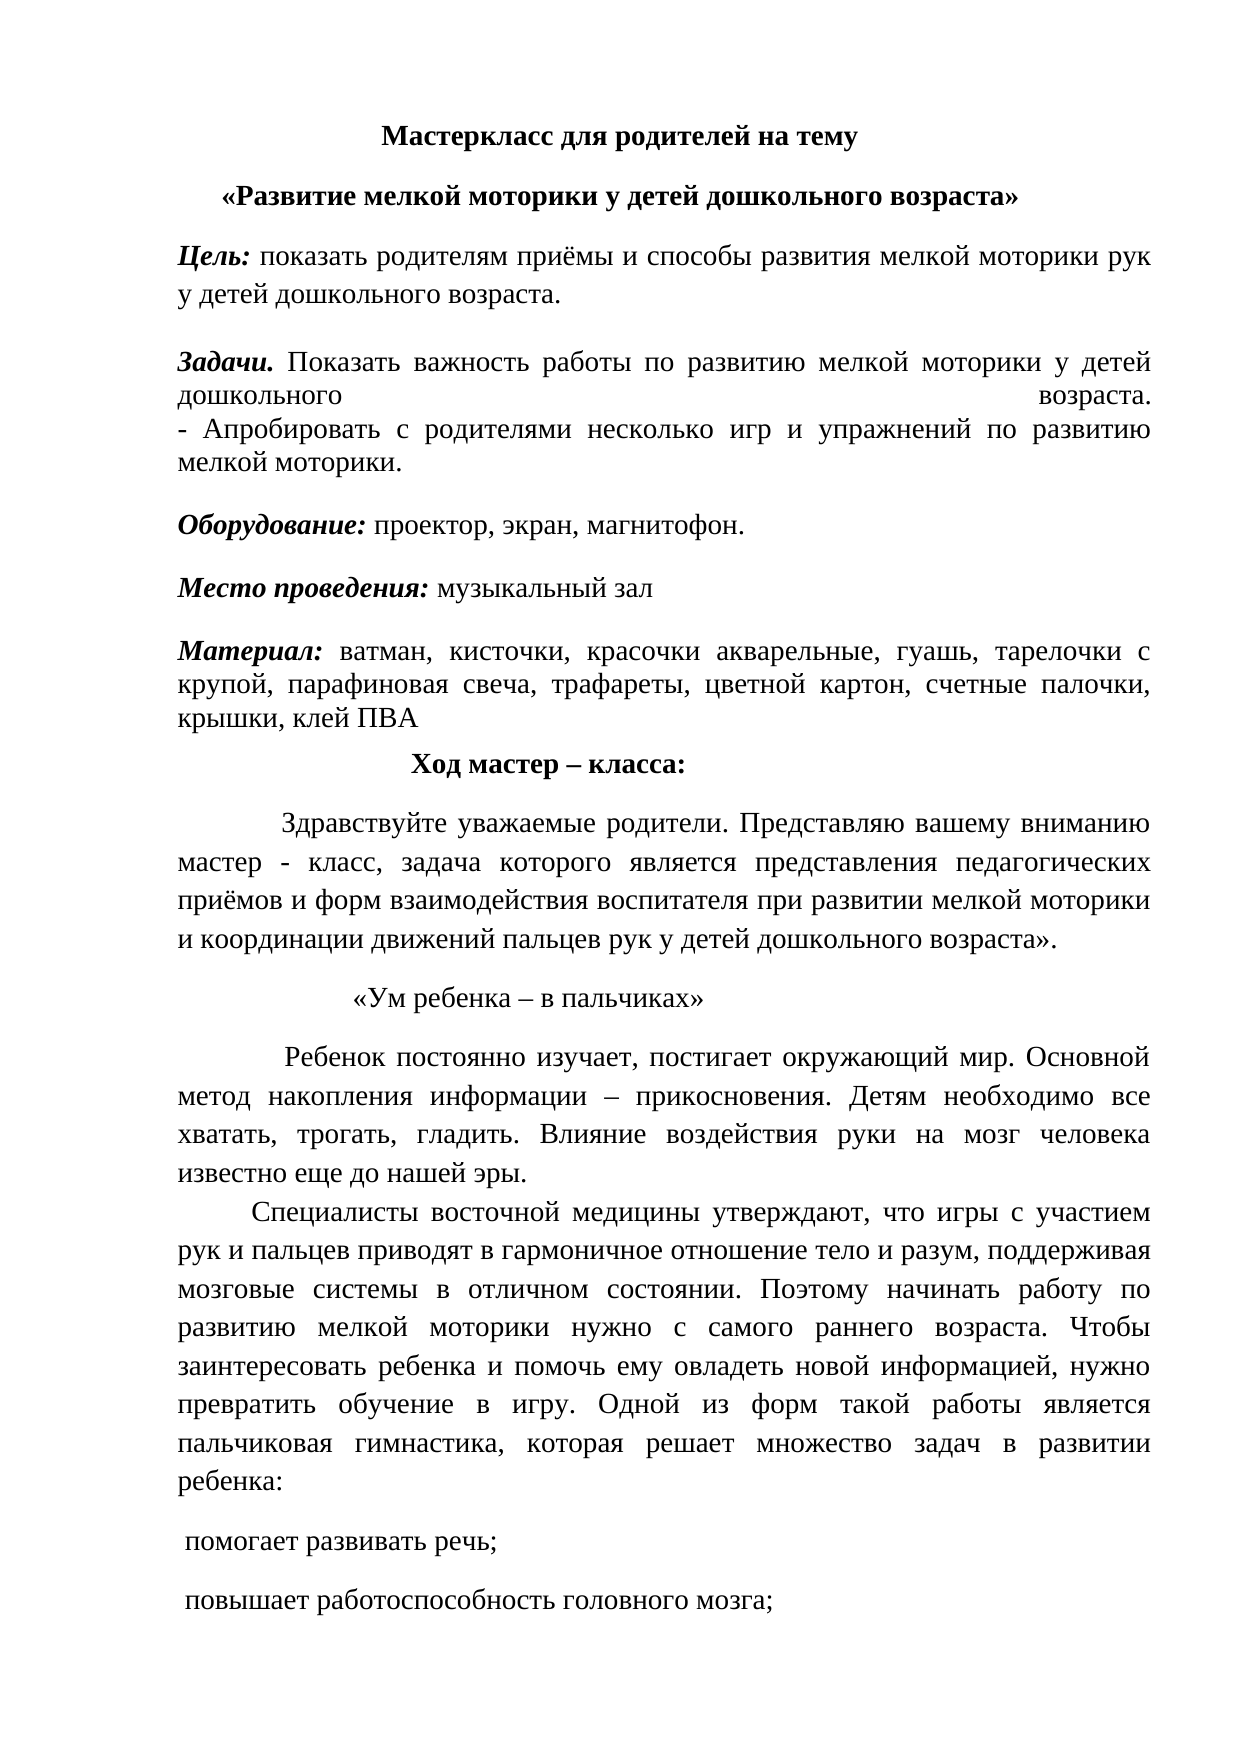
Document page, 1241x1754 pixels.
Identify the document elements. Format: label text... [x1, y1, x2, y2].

text Мастер­класс для родителей на тему [177, 118, 1152, 152]
text Место проведения: музыкальный зал [177, 570, 1152, 603]
text Ход мастер – класса: [177, 746, 1152, 779]
text Здравствуйте уважаемые родители. Представляю вашему вниманию мастер - класс, задача которого является представления педагогических приёмов и форм взаимодействия воспитателя при развитии мелкой моторики и координации движений пальцев рук у детей дошкольного возраста». [177, 805, 1152, 954]
text «Развитие мелкой моторики у детей дошкольного возраста» [177, 178, 1152, 212]
text «Ум ребенка – в пальчиках» [177, 980, 1152, 1014]
text Оборудование: проектор, экран, магнитофон. [177, 507, 1152, 541]
text Материал: ватман, кисточки, красочки акварельные, гуашь, тарелочки с крупой, парафиновая свеча, трафареты, цветной картон, счетные палочки, крышки, клей ПВА [177, 633, 1152, 733]
text Задачи. Показать важность работы по развитию мелкой моторики у детей дошкольного возраста. - Апробировать с родителями несколько игр и упражнений по развитию мелкой моторики. [177, 344, 1152, 478]
text ­ повышает работоспособность головного мозга; [177, 1582, 1152, 1616]
text Цель: показать родителям приёмы и способы развития мелкой моторики рук у детей дошкольного возраста. [177, 238, 1152, 310]
text ­ помогает развивать речь; [177, 1523, 1152, 1556]
text Ребенок постоянно изучает, постигает окружающий мир. Основной метод накопления информации – прикосновения. Детям необходимо все хватать, трогать, гладить. Влияние воздействия руки на мозг человека известно еще до нашей эры. Специалисты восточной медицины утверждают, что игры с участием рук и пальцев приводят в гармоничное отношение тело и разум, поддерживая мозговые системы в отличном состоянии. Поэтому начинать работу по развитию мелкой моторики нужно с самого раннего возраста. Чтобы заинтересовать ребенка и помочь ему овладеть новой информацией, нужно превратить обучение в игру. Одной из форм такой работы является пальчиковая гимнастика, которая решает множество задач в развитии ребенка: [177, 1039, 1152, 1497]
